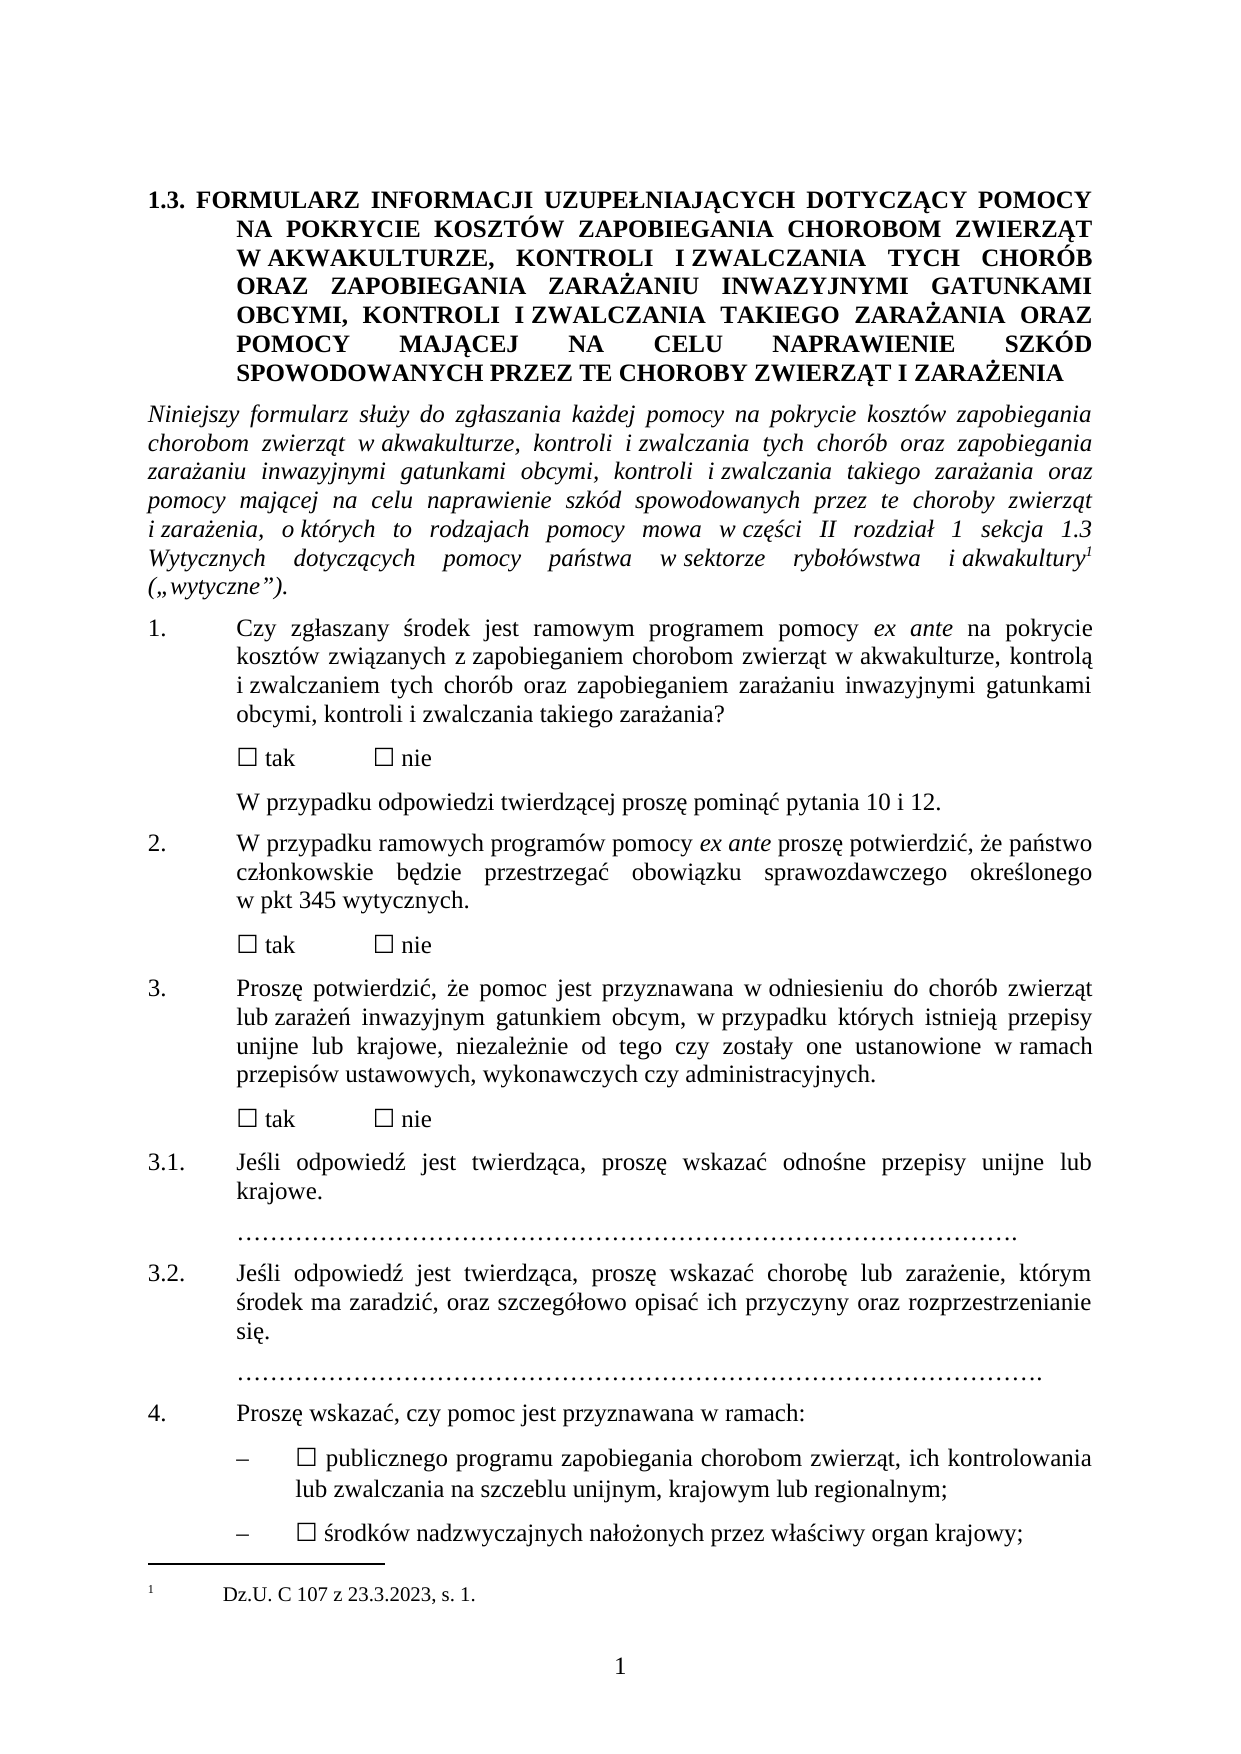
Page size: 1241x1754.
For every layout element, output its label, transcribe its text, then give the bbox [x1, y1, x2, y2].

text 3.2. Jeśli odpowiedź jest twierdząca, proszę wskazać chorobę lub zarażenie, którym środek ma zaradzić, oraz szczegółowo opisać ich przyczyny oraz rozprzestrzenianie się. [148, 1258, 1093, 1345]
text Niniejszy formularz służy do zgłaszania każdej pomocy na pokrycie kosztów zapobiegania chorobom zwierząt w akwakulturze, kontroli i zwalczania tych chorób oraz zapobiegania zarażaniu inwazyjnymi gatunkami obcymi, kontroli i zwalczania takiego zarażania oraz pomocy mającej na celu naprawienie szkód spowodowanych przez te choroby zwierząt i zarażenia, o których to rodzajach pomocy mowa w części II rozdział 1 sekcja 1.3 Wytycznych dotyczących pomocy państwa w sektorze rybołówstwa i akwakultury („wytyczne”). [148, 399, 1093, 600]
text 1. Czy zgłaszany środek jest ramowym programem pomocy ex ante na pokrycie kosztów związanych z zapobieganiem chorobom zwierząt w akwakulturze, kontrolą i zwalczaniem tych chorób oraz zapobieganiem zarażaniu inwazyjnymi gatunkami obcymi, kontroli i zwalczania takiego zarażania? [148, 613, 1093, 728]
text 3.1. Jeśli odpowiedź jest twierdząca, proszę wskazać odnośne przepisy unijne lub krajowe. [148, 1147, 1093, 1205]
text tak nie [236, 1101, 1093, 1135]
text środków nadzwyczajnych nałożonych przez właściwy organ krajowy; [236, 1515, 1093, 1549]
text tak nie [236, 740, 1093, 774]
text publicznego programu zapobiegania chorobom zwierząt, ich kontrolowania lub zwalczania na szczeblu unijnym, krajowym lub regionalnym; [236, 1440, 1093, 1503]
text 3. Proszę potwierdzić, że pomoc jest przyznawana w odniesieniu do chorób zwierząt lub zarażeń inwazyjnym gatunkiem obcym, w przypadku których istnieją przepisy unijne lub krajowe, niezależnie od tego czy zostały one ustanowione w ramach przepisów ustawowych, wykonawczych czy administracyjnych. [148, 973, 1093, 1088]
subtitle 1.3. FORMULARZ INFORMACJI UZUPEŁNIAJĄCYCH DOTYCZĄCY POMOCY NA POKRYCIE KOSZTÓW ZAPOBIEGANIA CHOROBOM ZWIERZĄT W AKWAKULTURZE, KONTROLI I ZWALCZANIA TYCH CHORÓB ORAZ ZAPOBIEGANIA ZARAŻANIU INWAZYJNYMI GATUNKAMI OBCYMI, KONTROLI I ZWALCZANIA TAKIEGO ZARAŻANIA ORAZ POMOCY MAJĄCEJ NA CELU NAPRAWIENIE SZKÓD SPOWODOWANYCH PRZEZ TE CHOROBY ZWIERZĄT I ZARAŻENIA [148, 185, 1093, 386]
text 2. W przypadku ramowych programów pomocy ex ante proszę potwierdzić, że państwo członkowskie będzie przestrzegać obowiązku sprawozdawczego określonego w pkt 345 wytycznych. [148, 828, 1093, 914]
text …………………………………………………………………………………. [236, 1217, 1093, 1246]
text 4. Proszę wskazać, czy pomoc jest przyznawana w ramach: [148, 1398, 1093, 1427]
text W przypadku odpowiedzi twierdzącej proszę pominąć pytania 10 i 12. [236, 787, 1093, 815]
text tak nie [236, 927, 1093, 961]
text ……………………………………………………………………………………. [236, 1357, 1093, 1386]
